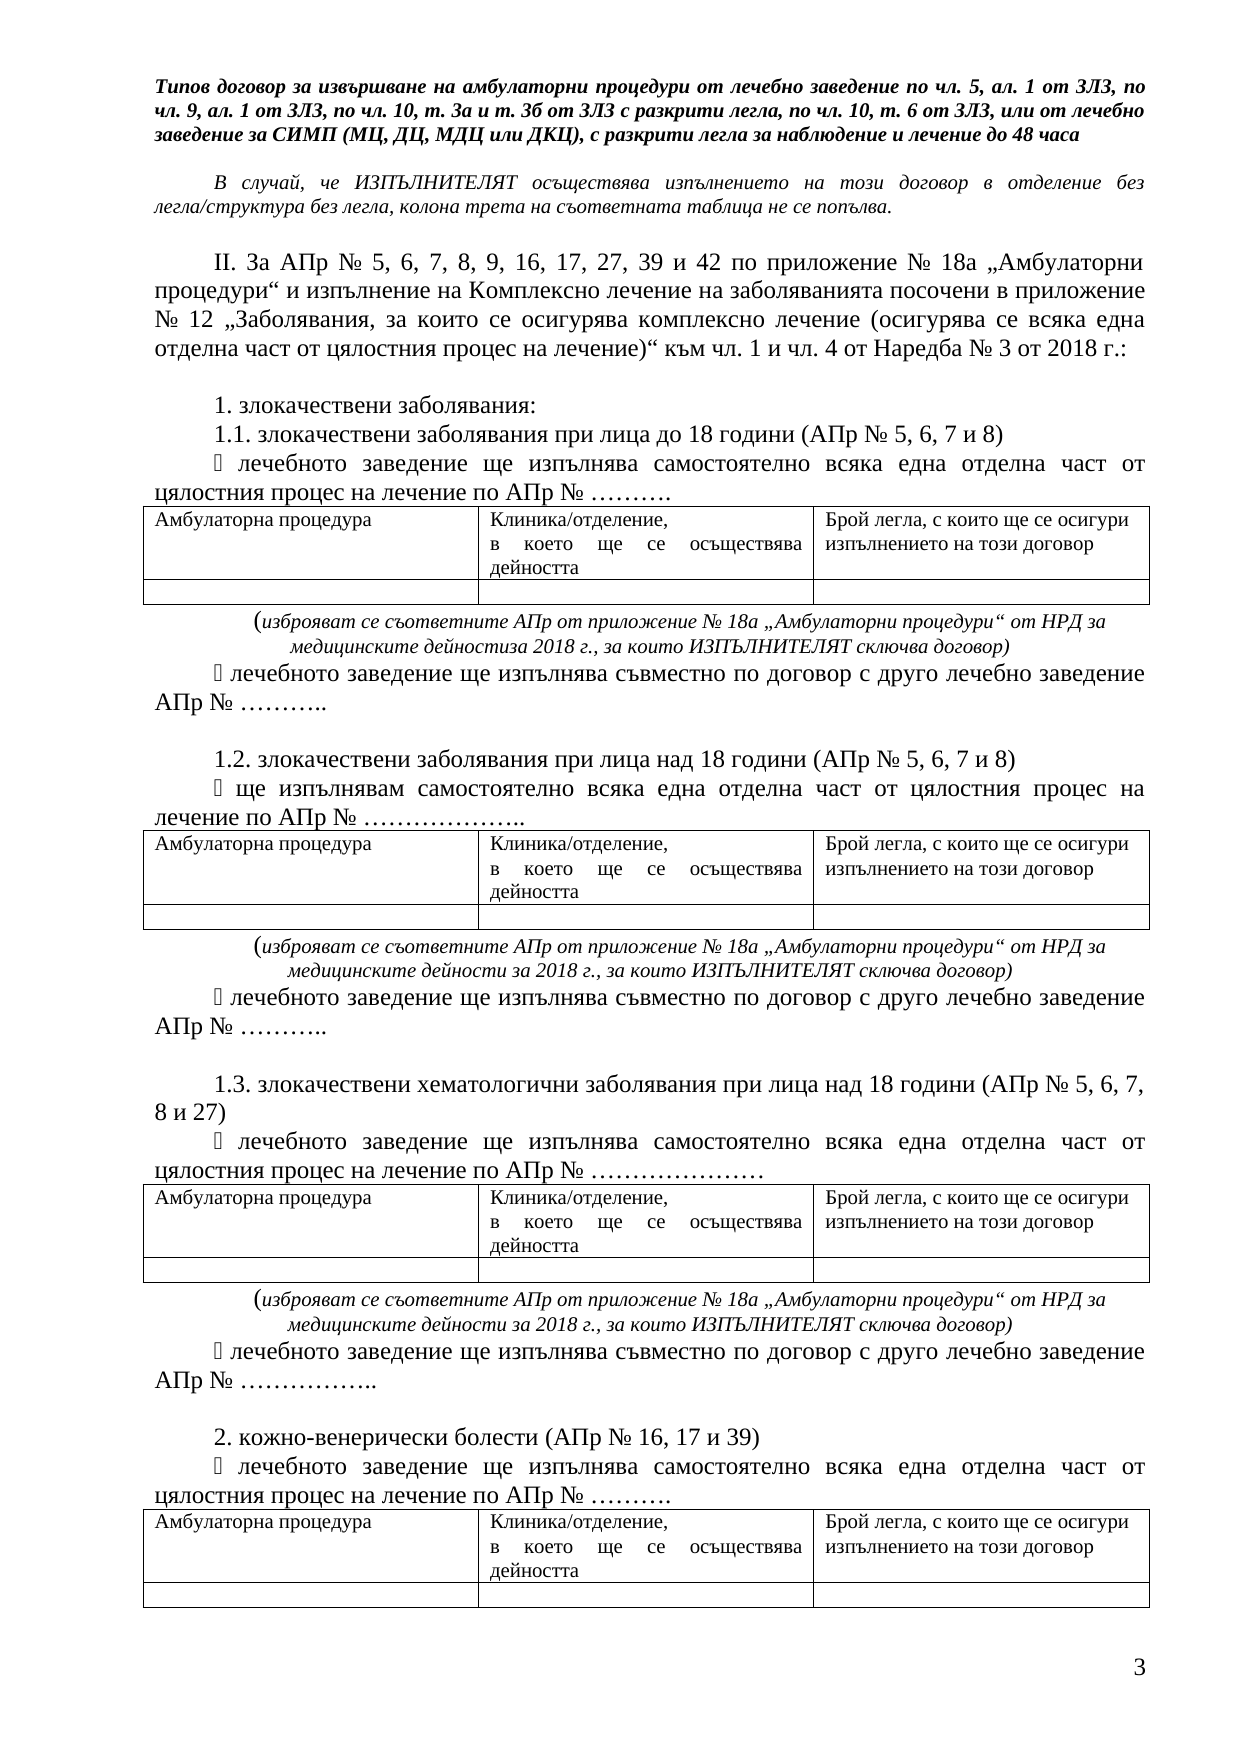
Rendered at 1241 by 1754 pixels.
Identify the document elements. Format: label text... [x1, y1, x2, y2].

table_cell [814, 580, 1149, 604]
table_cell [814, 1258, 1149, 1282]
table_cell [479, 1583, 813, 1607]
table_cell [479, 1258, 813, 1282]
text лечебното заведение ще изпълнява съвместно по договор с друго лечебно заведение АПр № ……….. [154, 658, 1146, 715]
text 1. злокачествени заболявания: [154, 391, 1146, 419]
text лечебното заведение ще изпълнява самостоятелно всяка една отделна част от цялостния процес на лечение по АПр № ………. [154, 448, 1146, 506]
table_cell [814, 1583, 1149, 1607]
text II. За АПр № 5, 6, 7, 8, 9, 16, 17, 27, 39 и 42 по приложение № 18а „Амбулаторни процедури“ и изпълнение на Комплексно лечение на заболяванията посочени в приложение № 12 „Заболявания, за които се осигурява комплексно лечение (осигурява се всяка една отделна част от цялостния процес на лечение)“ към чл. 1 и чл. 4 от Наредба № 3 от 2018 г.: [154, 247, 1146, 362]
table_header Клиника/отделение, в което ще се осъществява дейността [479, 507, 813, 579]
text 1.1. злокачествени заболявания при лица до 18 години (АПр № 5, 6, 7 и 8) [154, 419, 1146, 448]
table_cell [814, 905, 1149, 929]
table_cell [144, 1258, 478, 1282]
table_header Брой легла, с които ще се осигури изпълнението на този договор [814, 831, 1149, 903]
table_cell [479, 580, 813, 604]
table_cell [479, 905, 813, 929]
table_cell [144, 1583, 478, 1607]
table_header Брой легла, с които ще се осигури изпълнението на този договор [814, 507, 1149, 579]
text лечебното заведение ще изпълнява самостоятелно всяка една отделна част от цялостния процес на лечение по АПр № ………. [154, 1451, 1146, 1508]
table_header Клиника/отделение, в което ще се осъществява дейността [479, 831, 813, 903]
text 1.2. злокачествени заболявания при лица над 18 години (АПр № 5, 6, 7 и 8) [154, 744, 1146, 773]
table_header Амбулаторна процедура [144, 507, 478, 579]
table_header Амбулаторна процедура [144, 1185, 478, 1257]
table_header Амбулаторна процедура [144, 831, 478, 903]
text лечебното заведение ще изпълнява съвместно по договор с друго лечебно заведение АПр № ……….. [154, 982, 1146, 1040]
table_cell [144, 905, 478, 929]
text 2. кожно-венерически болести (АПр № 16, 17 и 39) [154, 1422, 1146, 1451]
text ще изпълнявам самостоятелно всяка една отделна част от цялостния процес на лечение по АПр № ……………….. [154, 773, 1146, 830]
table_header Брой легла, с които ще се осигури изпълнението на този договор [814, 1510, 1149, 1582]
table_header Брой легла, с които ще се осигури изпълнението на този договор [814, 1185, 1149, 1257]
table_header Клиника/отделение, в което ще се осъществява дейността [479, 1510, 813, 1582]
table_cell [144, 580, 478, 604]
text лечебното заведение ще изпълнява самостоятелно всяка една отделна част от цялостния процес на лечение по АПр № ………………… [154, 1126, 1146, 1184]
text 1.3. злокачествени хематологични заболявания при лица над 18 години (АПр № 5, 6, 7, 8 и 27) [154, 1069, 1146, 1126]
table_header Клиника/отделение, в което ще се осъществява дейността [479, 1185, 813, 1257]
text лечебното заведение ще изпълнява съвместно по договор с друго лечебно заведение АПр № …………….. [154, 1336, 1146, 1393]
table_header Амбулаторна процедура [144, 1510, 478, 1582]
text В случай, че ИЗПЪЛНИТЕЛЯТ осъществява изпълнението на този договор в отделение без легла/структура без легла, колона трета на съответната таблица не се попълва. [154, 170, 1146, 218]
